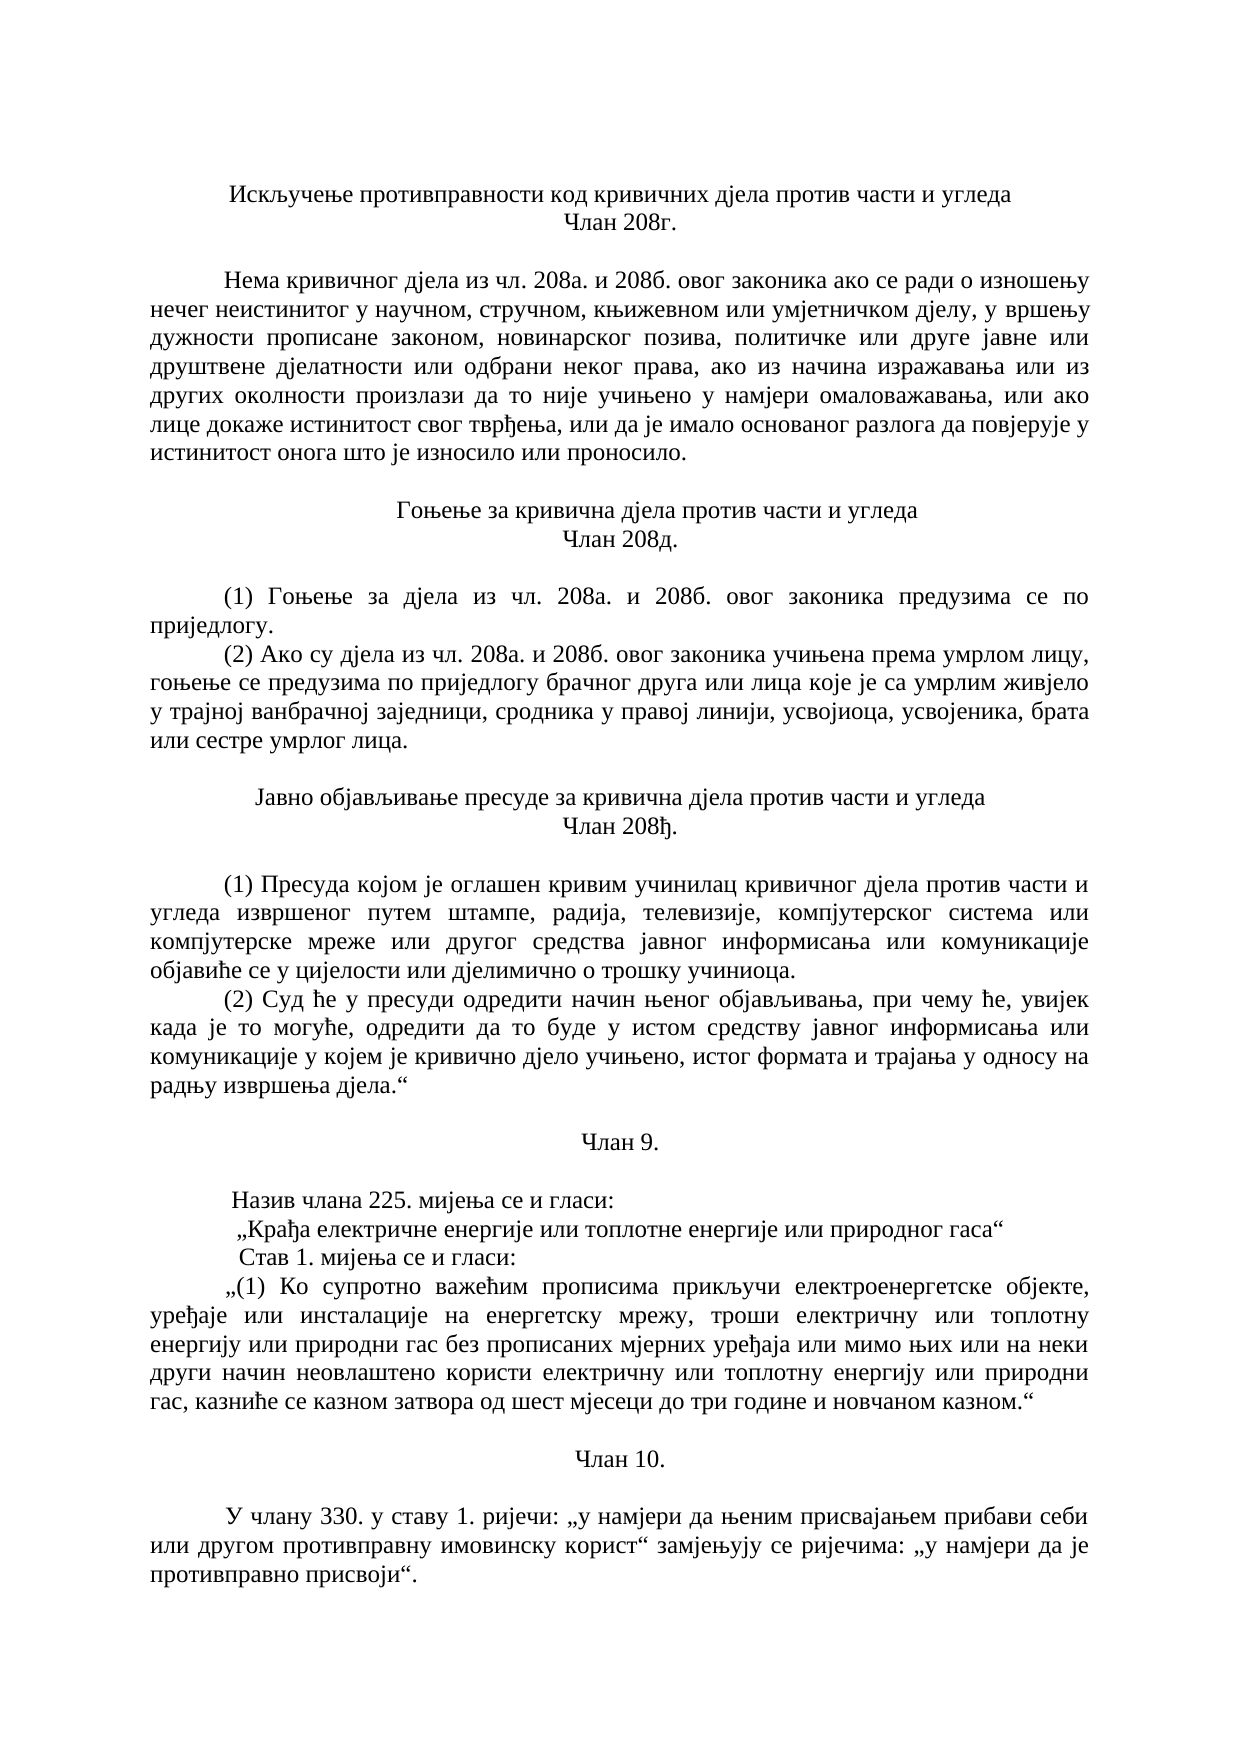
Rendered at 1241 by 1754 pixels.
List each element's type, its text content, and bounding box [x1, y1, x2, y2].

text Члан 9. [150, 1127, 1090, 1156]
text Члан 10. [150, 1444, 1090, 1472]
text (2) Ако су дјела из чл. 208а. и 208б. овог законика учињена према умрлом лицу, гоњење се предузима по приједлогу брачног друга или лица које је са умрлим живјело у трајној ванбрачној заједници, сродника у правој линији, усвојиоца, усвојеника, брата или сестре умрлог лица. [150, 639, 1090, 754]
text Јавно објављивање пресуде за кривична дјела против части и угледа [239, 782, 1002, 811]
text У члану 330. у ставу 1. ријечи: „у намјери да њеним присвајањем прибави себи или другом противправну имовинску корист“ замјењују се ријечима: „у намјери да је противправно присвоји“. [150, 1501, 1090, 1587]
text (2) Суд ће у пресуди одредити начин њеног објављивања, при чему ће, увијек када је то могуће, одредити да то буде у истом средству јавног информисања или комуникације у којем је кривично дјело учињено, истог формата и трајања у односу на радњу извршења дјела.“ [150, 984, 1090, 1099]
text Искључење противправности код кривичних дјела против части и угледа [150, 179, 1090, 207]
text Назив члана 225. мијења се и гласи: [150, 1185, 1090, 1214]
text „(1) Ко супротно важећим прописима прикључи електроенергетске објекте, уређаје или инсталације на енергетску мрежу, троши електричну или топлотну енергију или природни гас без прописаних мјерних уређаја или мимо њих или на неки други начин неовлаштено користи електричну или топлотну енергију или природни гас, казниће се казном затвора од шест мјесеци до три године и новчаном казном.“ [150, 1271, 1090, 1415]
text Члан 208д. [150, 524, 1090, 552]
text „Крађа електричне енергије или топлотне енергије или природног гаса“ [150, 1214, 1090, 1242]
text Гоњење за кривична дјела против части и угледа [150, 495, 1090, 524]
text Став 1. мијења се и гласи: [150, 1242, 1090, 1271]
text (1) Гоњење за дјела из чл. 208а. и 208б. овог законика предузима се по приједлогу. [150, 581, 1090, 639]
text Члан 208ђ. [150, 811, 1090, 840]
text Нема кривичног дјела из чл. 208а. и 208б. овог законика ако се ради о изношењу нечег неистинитог у научном, стручном, књижевном или умјетничком дјелу, у вршењу дужности прописане законом, новинарског позива, политичке или друге јавне или друштвене дјелатности или одбрани неког права, ако из начина изражавања или из других околности произлази да то није учињено у намјери омаловажавања, или ако лице докаже истинитост свог тврђења, или да је имало основаног разлога да повјерује у истинитост онога што је износило или проносило. [150, 265, 1090, 466]
text Члан 208г. [150, 207, 1090, 236]
text (1) Пресуда којом је оглашен кривим учинилац кривичног дјела против части и угледа извршеног путем штампе, радија, телевизије, компјутерског система или компјутерске мреже или другог средства јавног информисања или комуникације објавиће се у цијелости или дјелимично о трошку учиниоца. [150, 869, 1090, 984]
